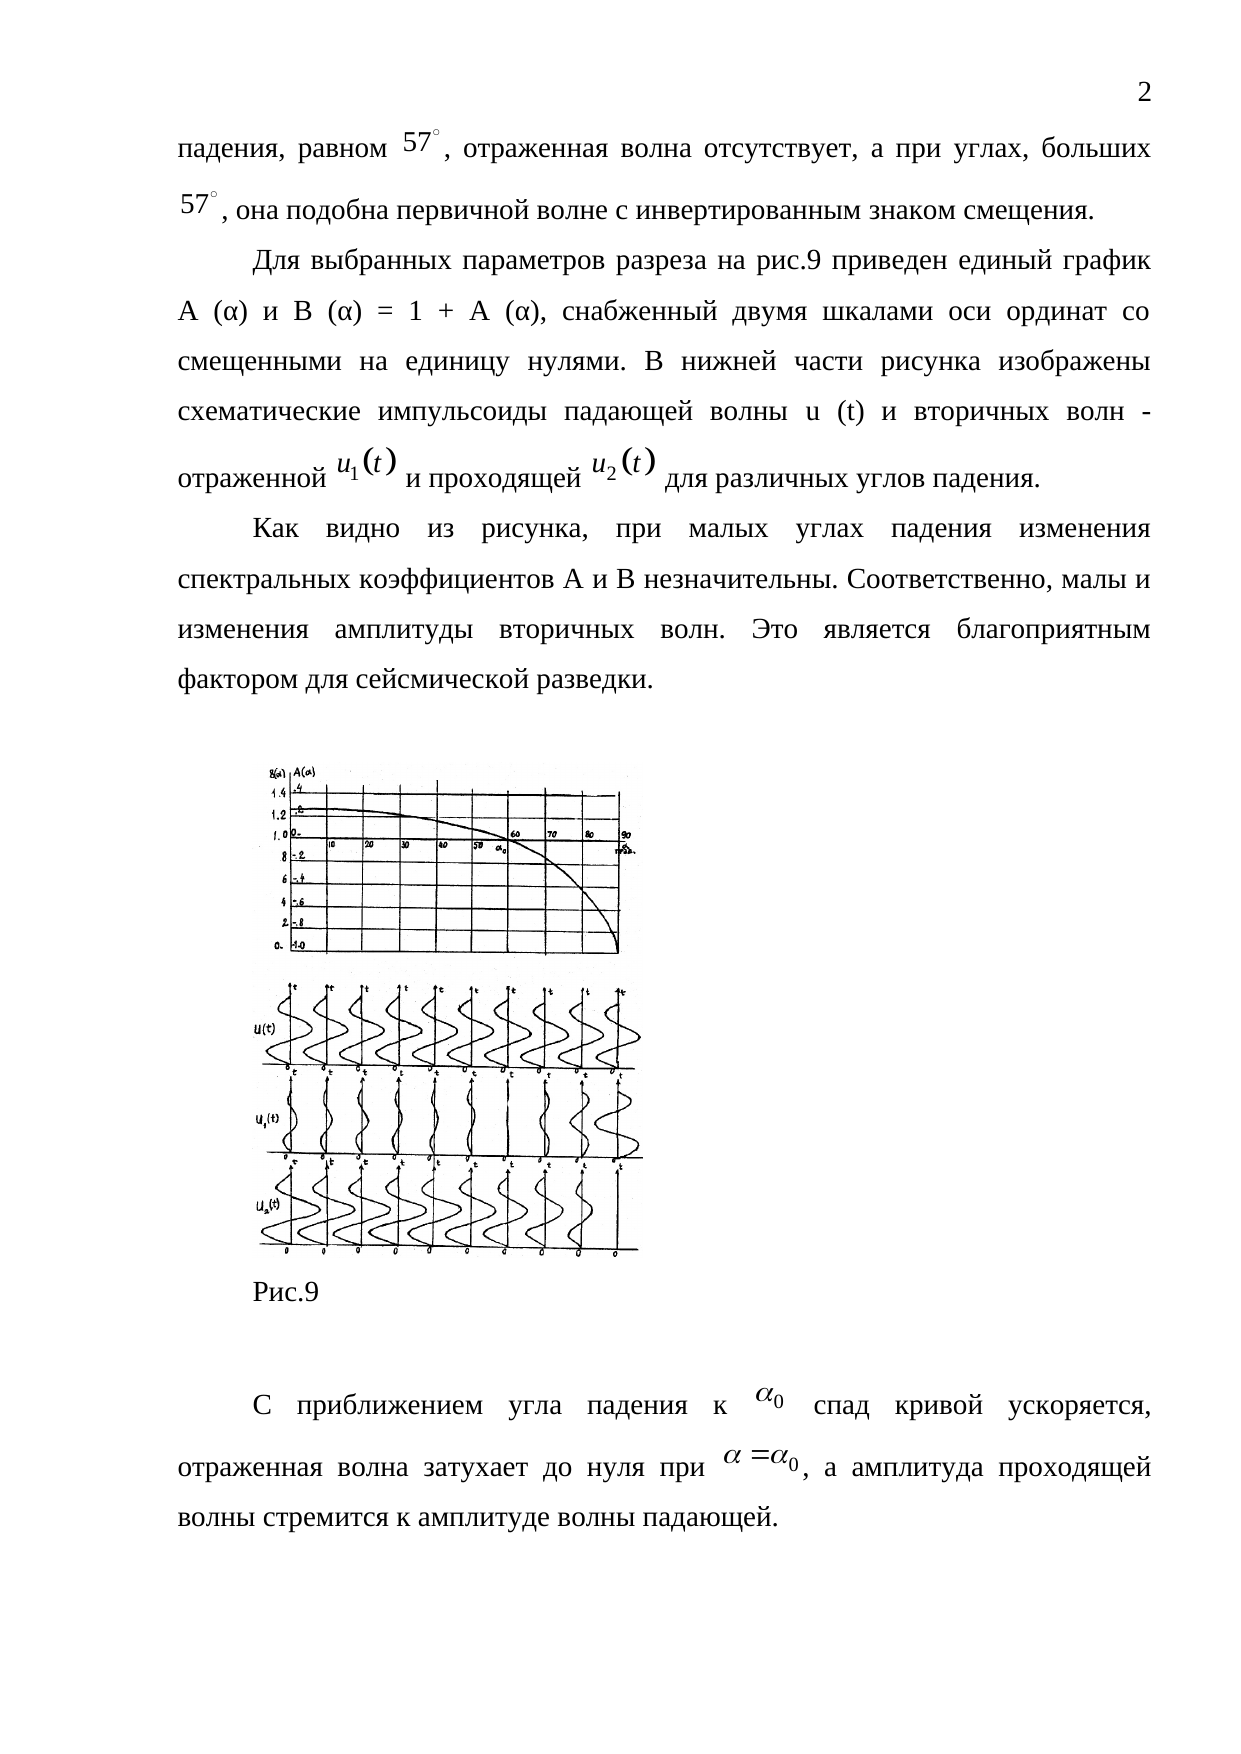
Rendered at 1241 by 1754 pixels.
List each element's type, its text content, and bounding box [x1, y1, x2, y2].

text С приближением угла падения к спад кривой ускоряется, отраженная волна затухает до нуля при , а амплитуда проходящей волны стремится к амплитуде волны падающей. [177, 1375, 1152, 1533]
text Как видно из рисунка, при малых углах падения изменения спектральных коэффициентов А и В незначительны. Соответственно, малы и изменения амплитуды вторичных волн. Это является благоприятным фактором для сейсмической разведки. [177, 511, 1152, 695]
text Для выбранных параметров разреза на рис.9 приведен единый график А (α) и В (α) = 1 + А (α), снабженный двумя шкалами оси ординат со смещенными на единицу нулями. В нижней части рисунка изображены схематические импульсоиды падающей волны u (t) и вторичных волн - отраженной и проходящей для различных углов падения. [177, 242, 1152, 494]
picture [252, 762, 643, 1258]
text Рис.9 [177, 1274, 1152, 1308]
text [177, 118, 1152, 226]
